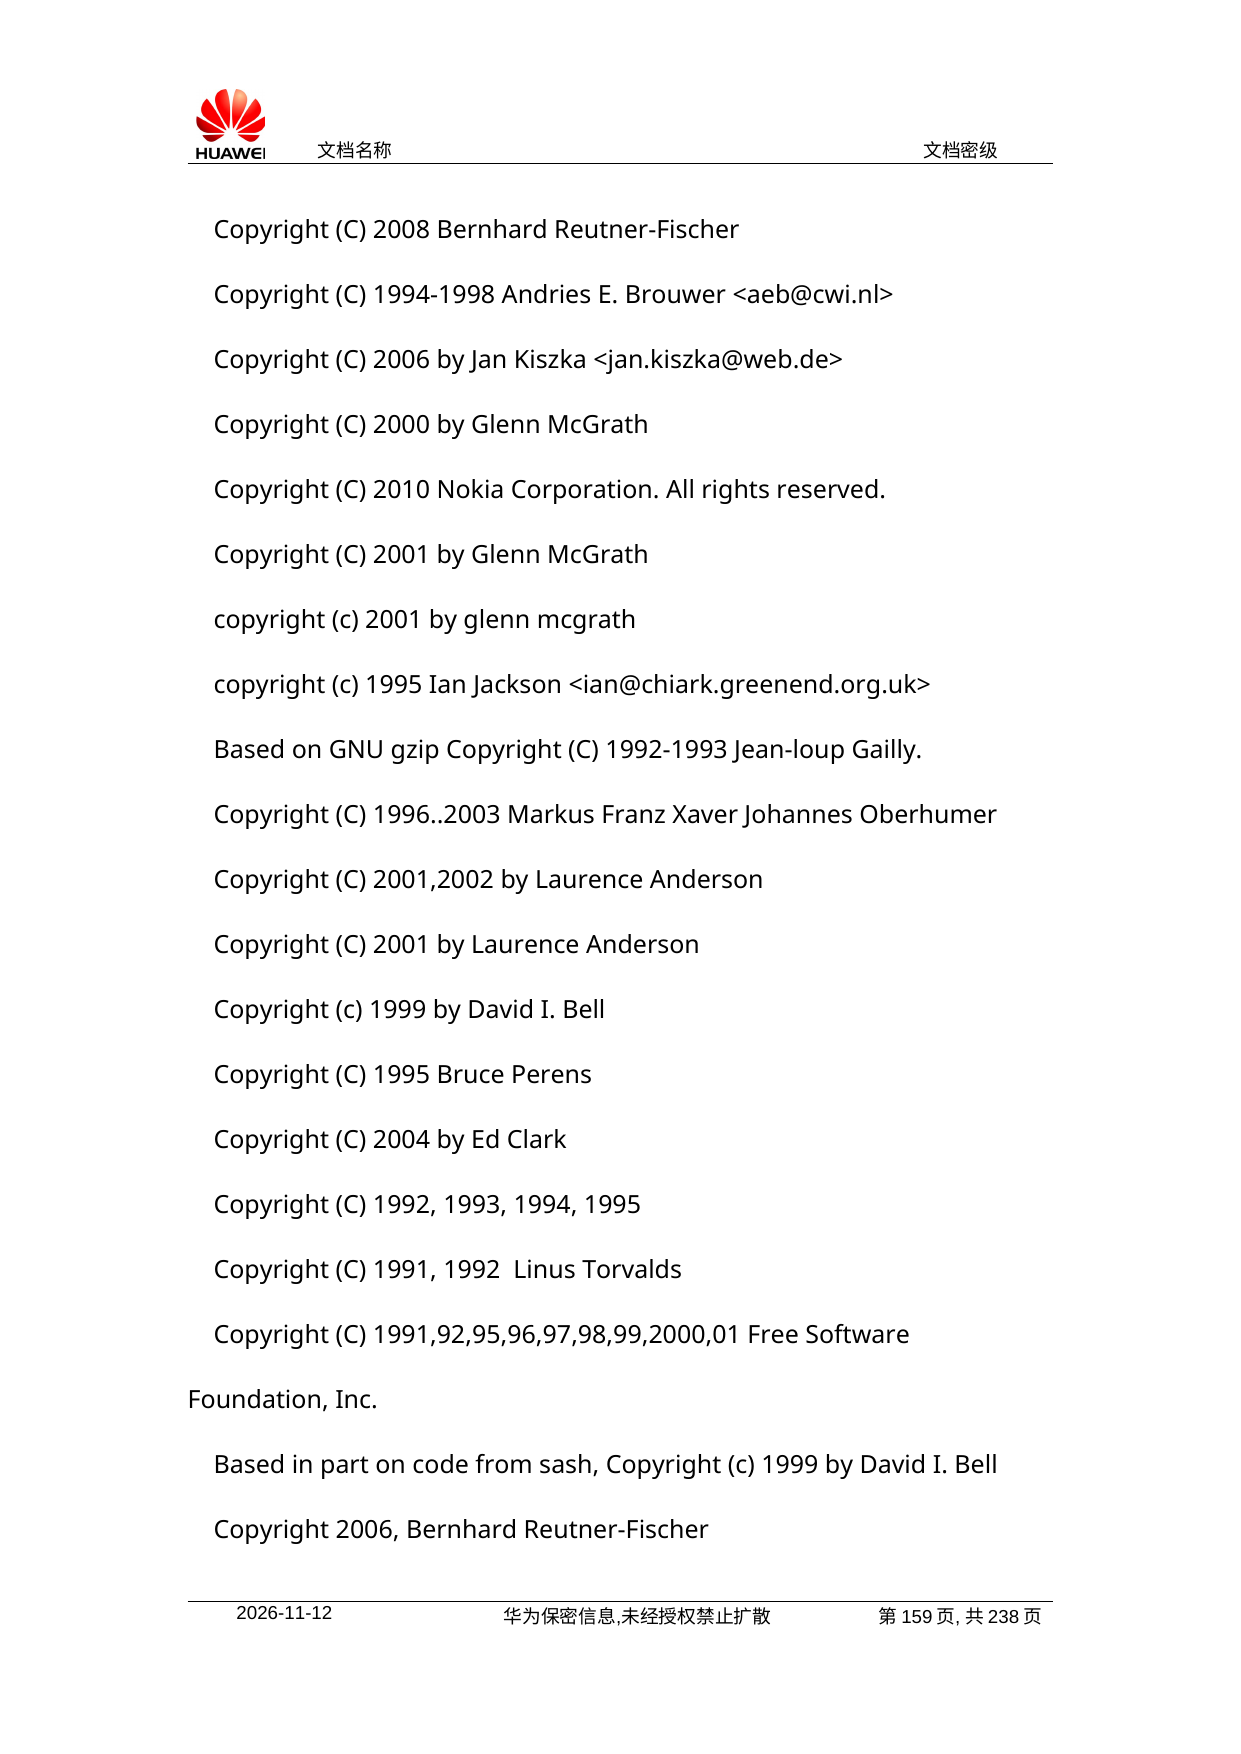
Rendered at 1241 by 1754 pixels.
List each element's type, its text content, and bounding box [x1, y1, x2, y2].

text Copyright 2006, Bernhard Reutner-Fischer [187, 1496, 1053, 1561]
picture [196, 89, 265, 159]
text Copyright (C) 1992, 1993, 1994, 1995 [187, 1171, 1053, 1236]
text Copyright (C) 2006 by Jan Kiszka <jan.kiszka@web.de> [187, 326, 1053, 391]
text Copyright (C) 2004 by Ed Clark [187, 1106, 1053, 1171]
text Based on GNU gzip Copyright (C) 1992-1993 Jean-loup Gailly. [187, 716, 1053, 781]
text Copyright (C) 2008 Bernhard Reutner-Fischer [187, 196, 1053, 261]
text Copyright (c) 1999 by David I. Bell [187, 976, 1053, 1041]
text Based in part on code from sash, Copyright (c) 1999 by David I. Bell [187, 1431, 1053, 1496]
text Copyright (C) 2001 by Glenn McGrath [187, 521, 1053, 586]
text Copyright (C) 1991,92,95,96,97,98,99,2000,01 Free Software Foundation, Inc. [187, 1301, 1053, 1431]
text Copyright (C) 2001,2002 by Laurence Anderson [187, 846, 1053, 911]
text Copyright (C) 2000 by Glenn McGrath [187, 391, 1053, 456]
text Copyright (C) 2001 by Laurence Anderson [187, 911, 1053, 976]
text Copyright (C) 1991, 1992 Linus Torvalds [187, 1236, 1053, 1301]
text Copyright (C) 1994-1998 Andries E. Brouwer <aeb@cwi.nl> [187, 261, 1053, 326]
text copyright (c) 1995 Ian Jackson <ian@chiark.greenend.org.uk> [187, 651, 1053, 716]
text copyright (c) 2001 by glenn mcgrath [187, 586, 1053, 651]
text Copyright (C) 1995 Bruce Perens [187, 1041, 1053, 1106]
text Copyright (C) 2010 Nokia Corporation. All rights reserved. [187, 456, 1053, 521]
text Copyright (C) 1996..2003 Markus Franz Xaver Johannes Oberhumer [187, 781, 1053, 846]
